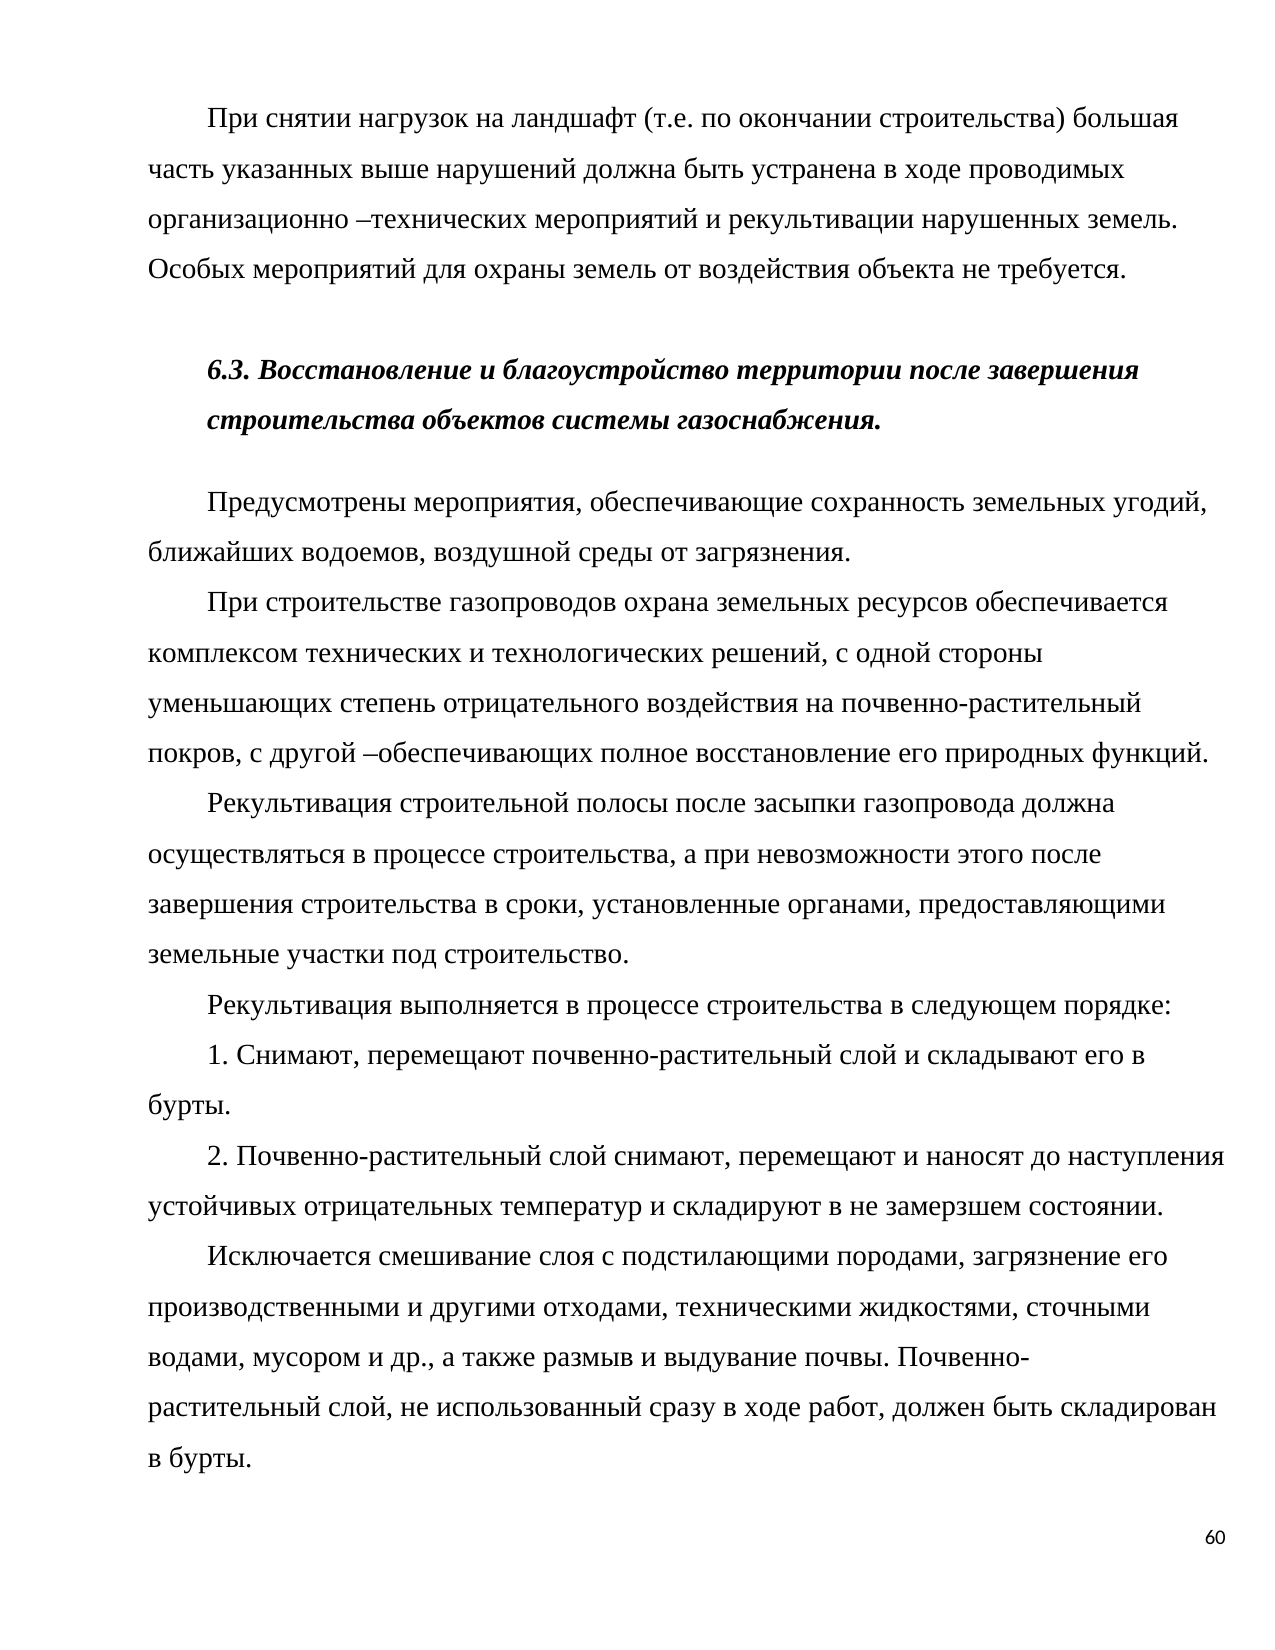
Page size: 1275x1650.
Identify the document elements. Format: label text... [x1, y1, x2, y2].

text 6.3. Восстановление и благоустройство территории после завершения [148, 352, 1226, 386]
text Предусмотрены мероприятия, обеспечивающие сохранность земельных угодий, [148, 484, 1226, 517]
text При снятии нагрузок на ландшафт (т.е. по окончании строительства) большая часть указанных выше нарушений должна быть устранена в ходе проводимых организационно –технических мероприятий и рекультивации нарушенных земель. Особых мероприятий для охраны земель от воздействия объекта не требуется. [148, 100, 1226, 285]
text осуществляться в процессе строительства, а при невозможности этого после завершения строительства в сроки, установленные органами, предоставляющими земельные участки под строительство. [148, 836, 1226, 970]
text водами, мусором и др., а также размыв и выдувание почвы. Почвенно- [148, 1339, 1226, 1373]
text строительства объектов системы газоснабжения. [148, 402, 1226, 436]
text ближайших водоемов, воздушной среды от загрязнения. [148, 534, 1226, 568]
text Рекультивация строительной полосы после засыпки газопровода должна [148, 786, 1226, 819]
text растительный слой, не использованный сразу в ходе работ, должен быть складирован в бурты. [148, 1389, 1226, 1473]
text устойчивых отрицательных температур и складируют в не замерзшем состоянии. [148, 1188, 1226, 1222]
text комплексом технических и технологических решений, с одной стороны уменьшающих степень отрицательного воздействия на почвенно-растительный покров, с другой –обеспечивающих полное восстановление его природных функций. [148, 635, 1226, 769]
text Рекультивация выполняется в процессе строительства в следующем порядке: [148, 987, 1226, 1020]
text Исключается смешивание слоя с подстилающими породами, загрязнение его [148, 1238, 1226, 1272]
text 1. Снимают, перемещают почвенно-растительный слой и складывают его в бурты. [148, 1037, 1226, 1121]
text 2. Почвенно-растительный слой снимают, перемещают и наносят до наступления [148, 1138, 1226, 1171]
text При строительстве газопроводов охрана земельных ресурсов обеспечивается [148, 584, 1226, 618]
text производственными и другими отходами, техническими жидкостями, сточными [148, 1289, 1226, 1322]
